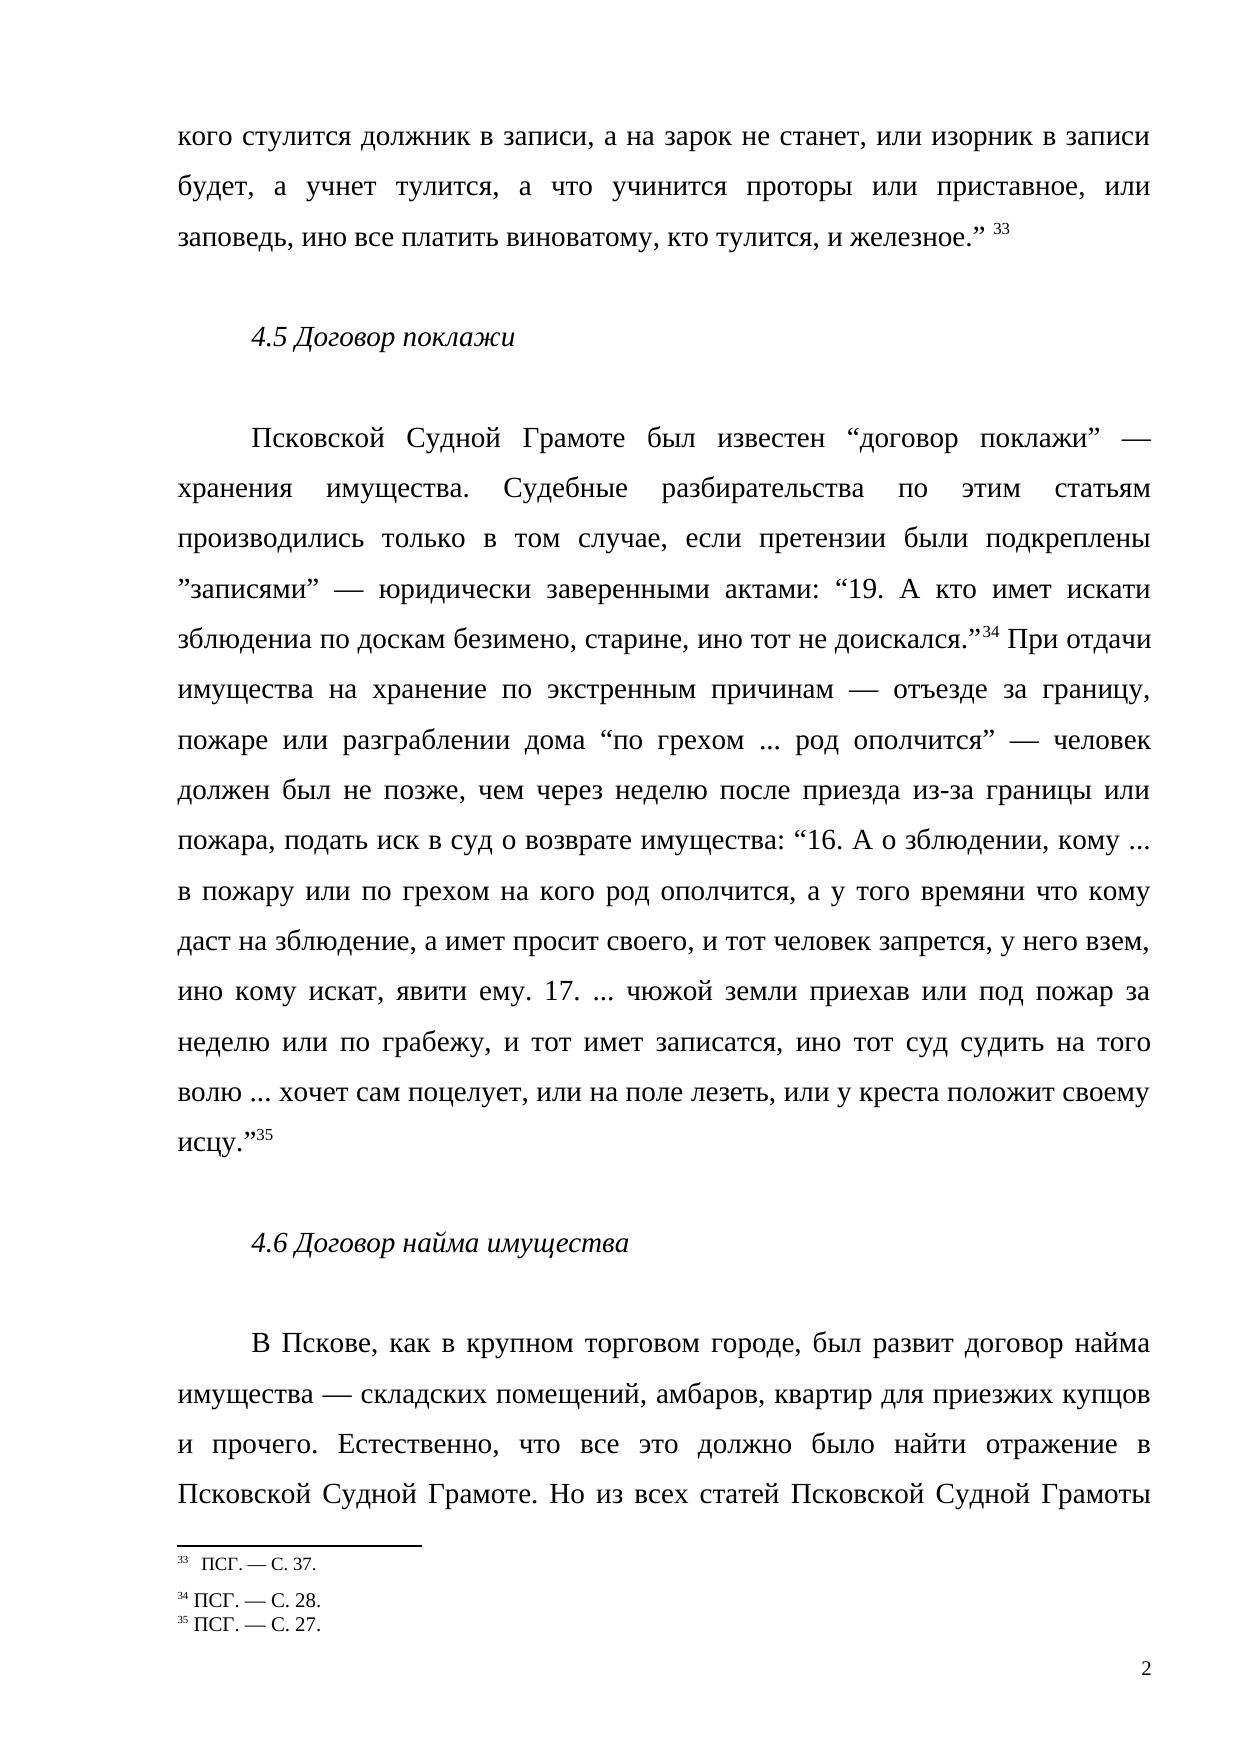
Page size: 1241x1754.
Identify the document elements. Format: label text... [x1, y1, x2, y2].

text Псковской Судной Грамоте был известен “договор поклажи” — хранения имущества. Судебные разбирательства по этим статьям производились только в том случае, если претензии были подкреплены ”записями” — юридически заверенными актами: “19. А кто имет искати зблюдениа по доскам безимено, старине, ино тот не доискался.” При отдачи имущества на хранение по экстренным причинам — отъезде за границу, пожаре или разграблении дома “по грехом ... род ополчится” — человек должен был не позже, чем через неделю после приезда из-за границы или пожара, подать иск в суд о возврате имущества: “16. А о зблюдении, кому ... в пожару или по грехом на кого род ополчится, а у того времяни что кому даст на зблюдение, а имет просит своего, и тот человек запрется, у него взем, ино кому искат, явити ему. 17. ... чюжой земли приехав или под пожар за неделю или по грабежу, и тот имет записатся, ино тот суд судить на того волю ... хочет сам поцелует, или на поле лезеть, или у креста положит своему исцу.” [177, 420, 1152, 1158]
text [177, 118, 1152, 252]
text 4.6 Договор найма имущества [177, 1225, 1152, 1258]
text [177, 1326, 1152, 1510]
text 4.5 Договор поклажи [177, 319, 1152, 353]
